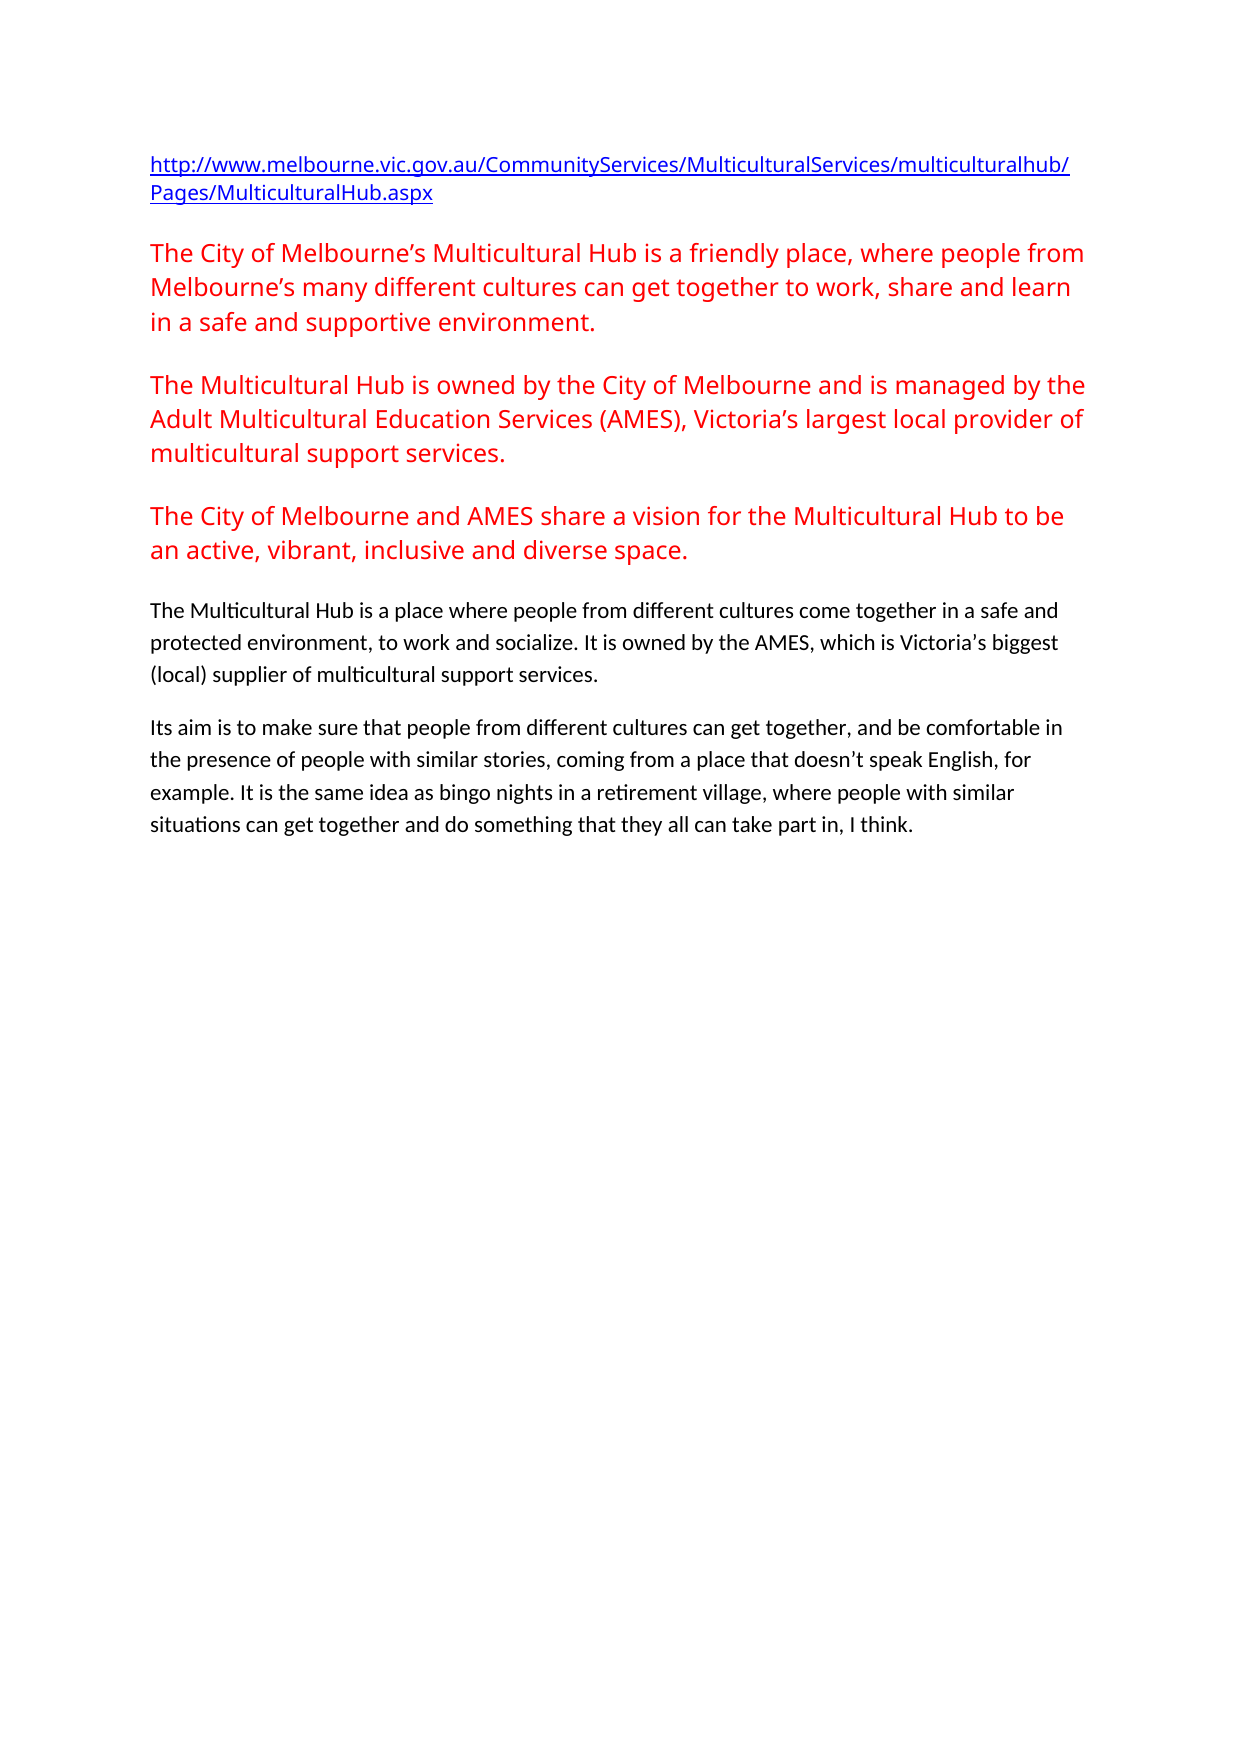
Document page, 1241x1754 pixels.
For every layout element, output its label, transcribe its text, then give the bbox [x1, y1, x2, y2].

text The City of Melbourne and AMES share a vision for the Multicultural Hub to be an active, vibrant, inclusive and diverse space. [150, 499, 1090, 567]
text The City of Melbourne’s Multicultural Hub is a friendly place, where people from Melbourne’s many different cultures can get together to work, share and learn in a safe and supportive environment. [150, 236, 1090, 338]
text Its aim is to make sure that people from different cultures can get together, and be comfortable in the presence of people with similar stories, coming from a place that doesn’t speak English, for example. It is the same idea as bingo nights in a retirement village, where people with similar situations can get together and do something that they all can take part in, I think. [150, 713, 1090, 838]
text The Multicultural Hub is owned by the City of Melbourne and is managed by the Adult Multicultural Education Services (AMES), Victoria’s largest local provider of multicultural support services. [150, 367, 1090, 469]
text http://www.melbourne.vic.gov.au/CommunityServices/MulticulturalServices/multiculturalhub/Pages/MulticulturalHub.aspx [150, 150, 1090, 207]
text The Multicultural Hub is a place where people from different cultures come together in a safe and protected environment, to work and socialize. It is owned by the AMES, which is Victoria’s biggest (local) supplier of multicultural support services. [150, 596, 1090, 688]
